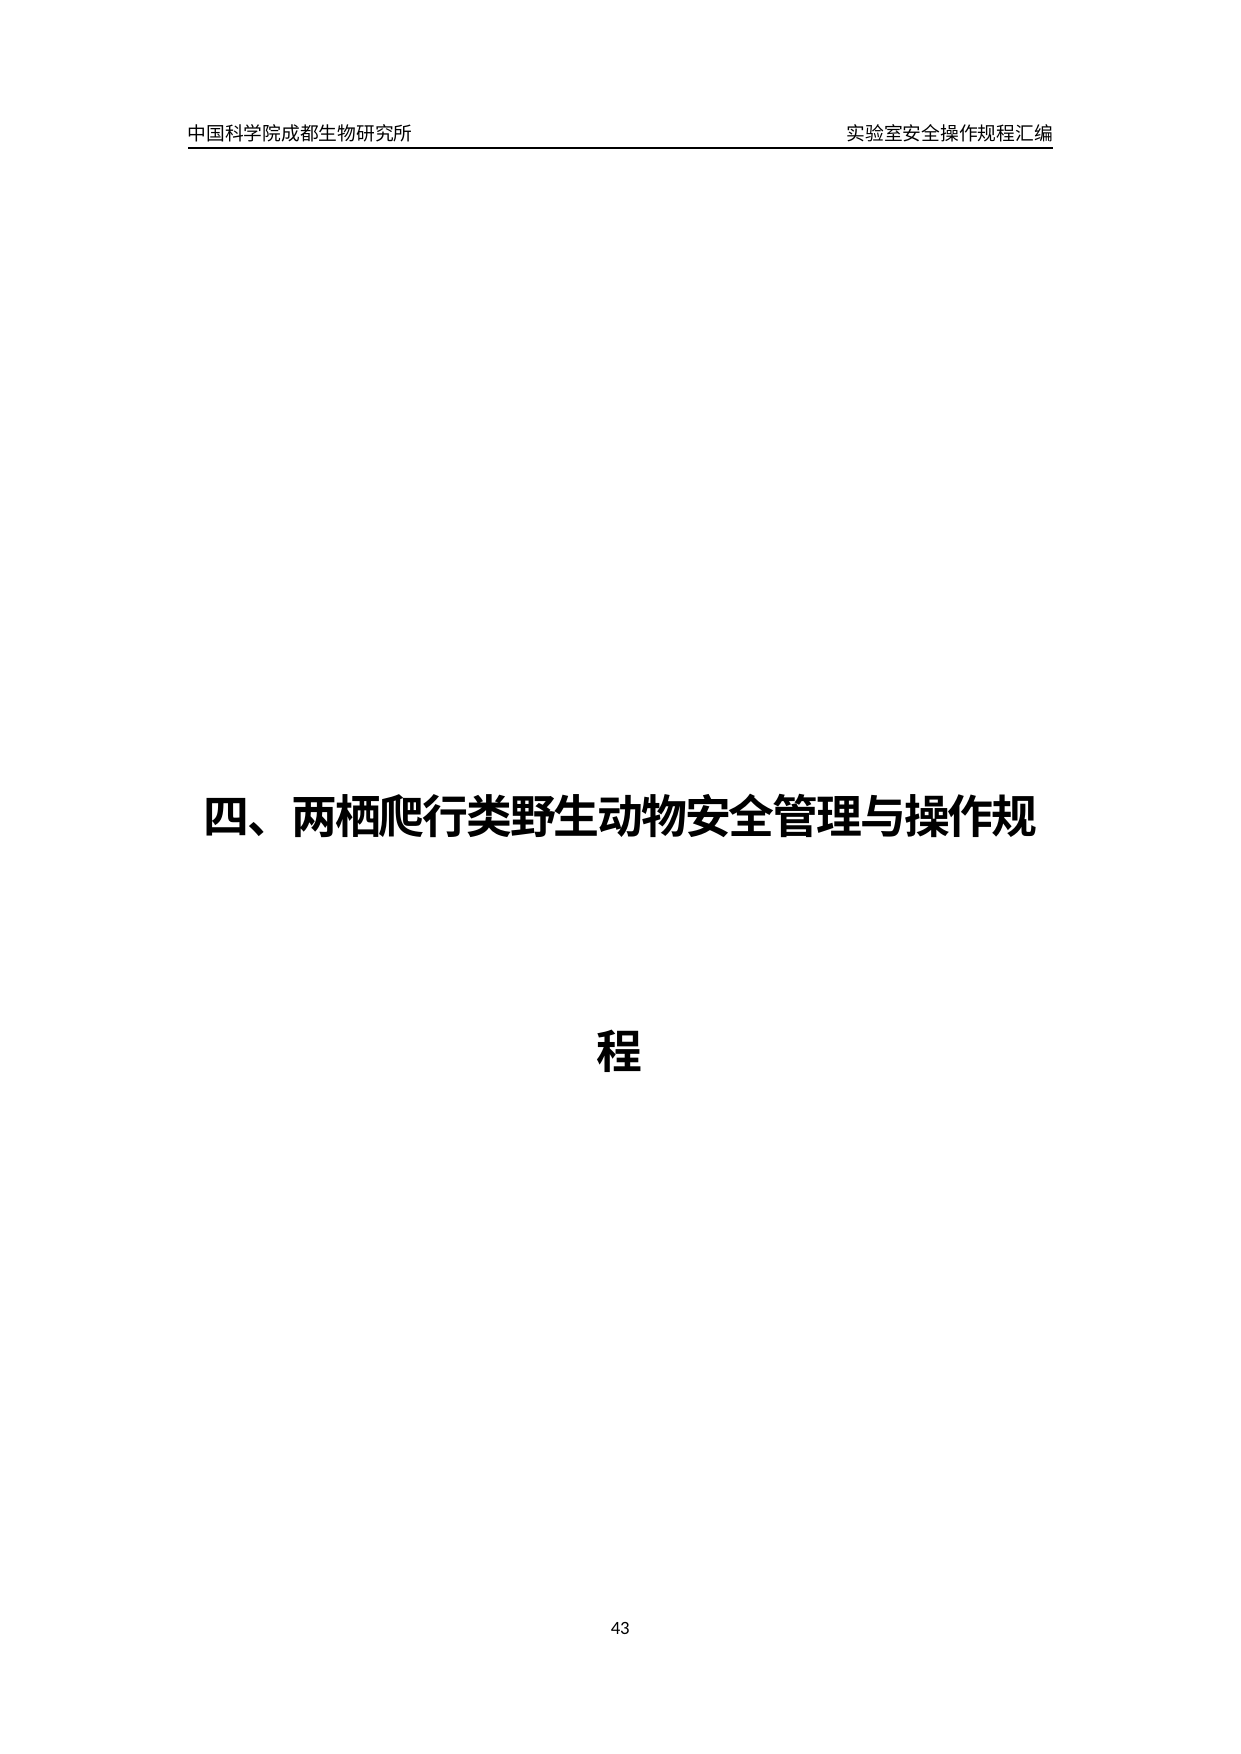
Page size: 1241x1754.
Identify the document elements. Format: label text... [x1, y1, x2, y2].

subtitle 四、两栖爬行类野生动物安全管理与操作规程 [187, 765, 1053, 1097]
